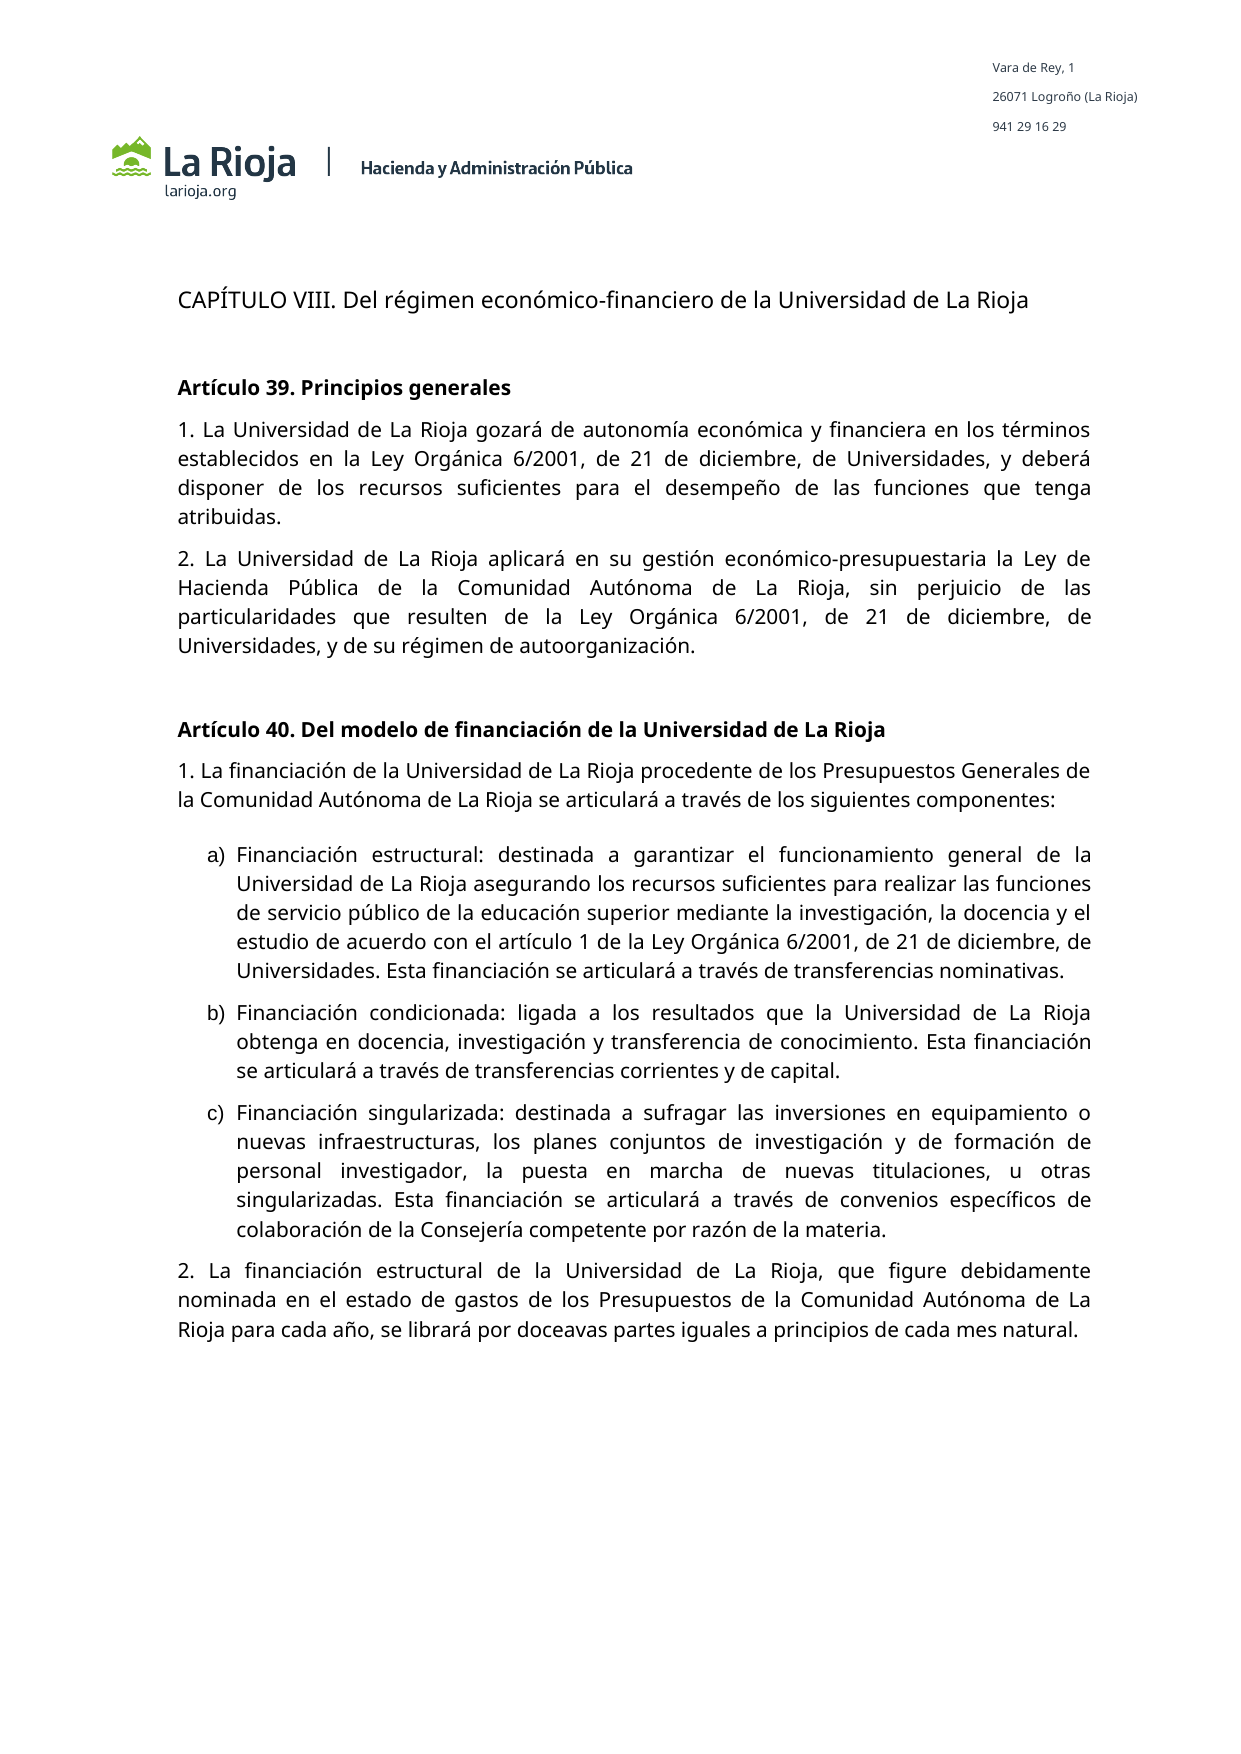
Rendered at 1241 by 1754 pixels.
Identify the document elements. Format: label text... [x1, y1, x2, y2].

subtitle Artículo 40. Del modelo de financiación de la Universidad de La Rioja [177, 714, 1092, 743]
text 2. La financiación estructural de la Universidad de La Rioja, que figure debidamente nominada en el estado de gastos de los Presupuestos de la Comunidad Autónoma de La Rioja para cada año, se librará por doceavas partes iguales a principios de cada mes natural. [177, 1255, 1092, 1343]
list Financiación condicionada: ligada a los resultados que la Universidad de La Rioja obtenga en docencia, investigación y transferencia de conocimiento. Esta financiación se articulará a través de transferencias corrientes y de capital. [207, 997, 1092, 1084]
picture [19, 58, 1241, 296]
list Financiación singularizada: destinada a sufragar las inversiones en equipamiento o nuevas infraestructuras, los planes conjuntos de investigación y de formación de personal investigador, la puesta en marcha de nuevas titulaciones, u otras singularizadas. Esta financiación se articulará a través de convenios específicos de colaboración de la Consejería competente por razón de la materia. [207, 1097, 1092, 1243]
text 1. La Universidad de La Rioja gozará de autonomía económica y financiera en los términos establecidos en la Ley Orgánica 6/2001, de 21 de diciembre, de Universidades, y deberá disponer de los recursos suficientes para el desempeño de las funciones que tenga atribuidas. [177, 414, 1092, 530]
list Financiación estructural: destinada a garantizar el funcionamiento general de la Universidad de La Rioja asegurando los recursos suficientes para realizar las funciones de servicio público de la educación superior mediante la investigación, la docencia y el estudio de acuerdo con el artículo 1 de la Ley Orgánica 6/2001, de 21 de diciembre, de Universidades. Esta financiación se articulará a través de transferencias nominativas. [207, 839, 1092, 984]
text 1. La financiación de la Universidad de La Rioja procedente de los Presupuestos Generales de la Comunidad Autónoma de La Rioja se articulará a través de los siguientes componentes: [177, 755, 1092, 814]
text 2. La Universidad de La Rioja aplicará en su gestión económico-presupuestaria la Ley de Hacienda Pública de la Comunidad Autónoma de La Rioja, sin perjuicio de las particularidades que resulten de la Ley Orgánica 6/2001, de 21 de diciembre, de Universidades, y de su régimen de autoorganización. [177, 543, 1092, 659]
subtitle Artículo 39. Principios generales [177, 372, 1092, 401]
subtitle CAPÍTULO VIII. Del régimen económico-financiero de la Universidad de La Rioja [177, 283, 1092, 315]
